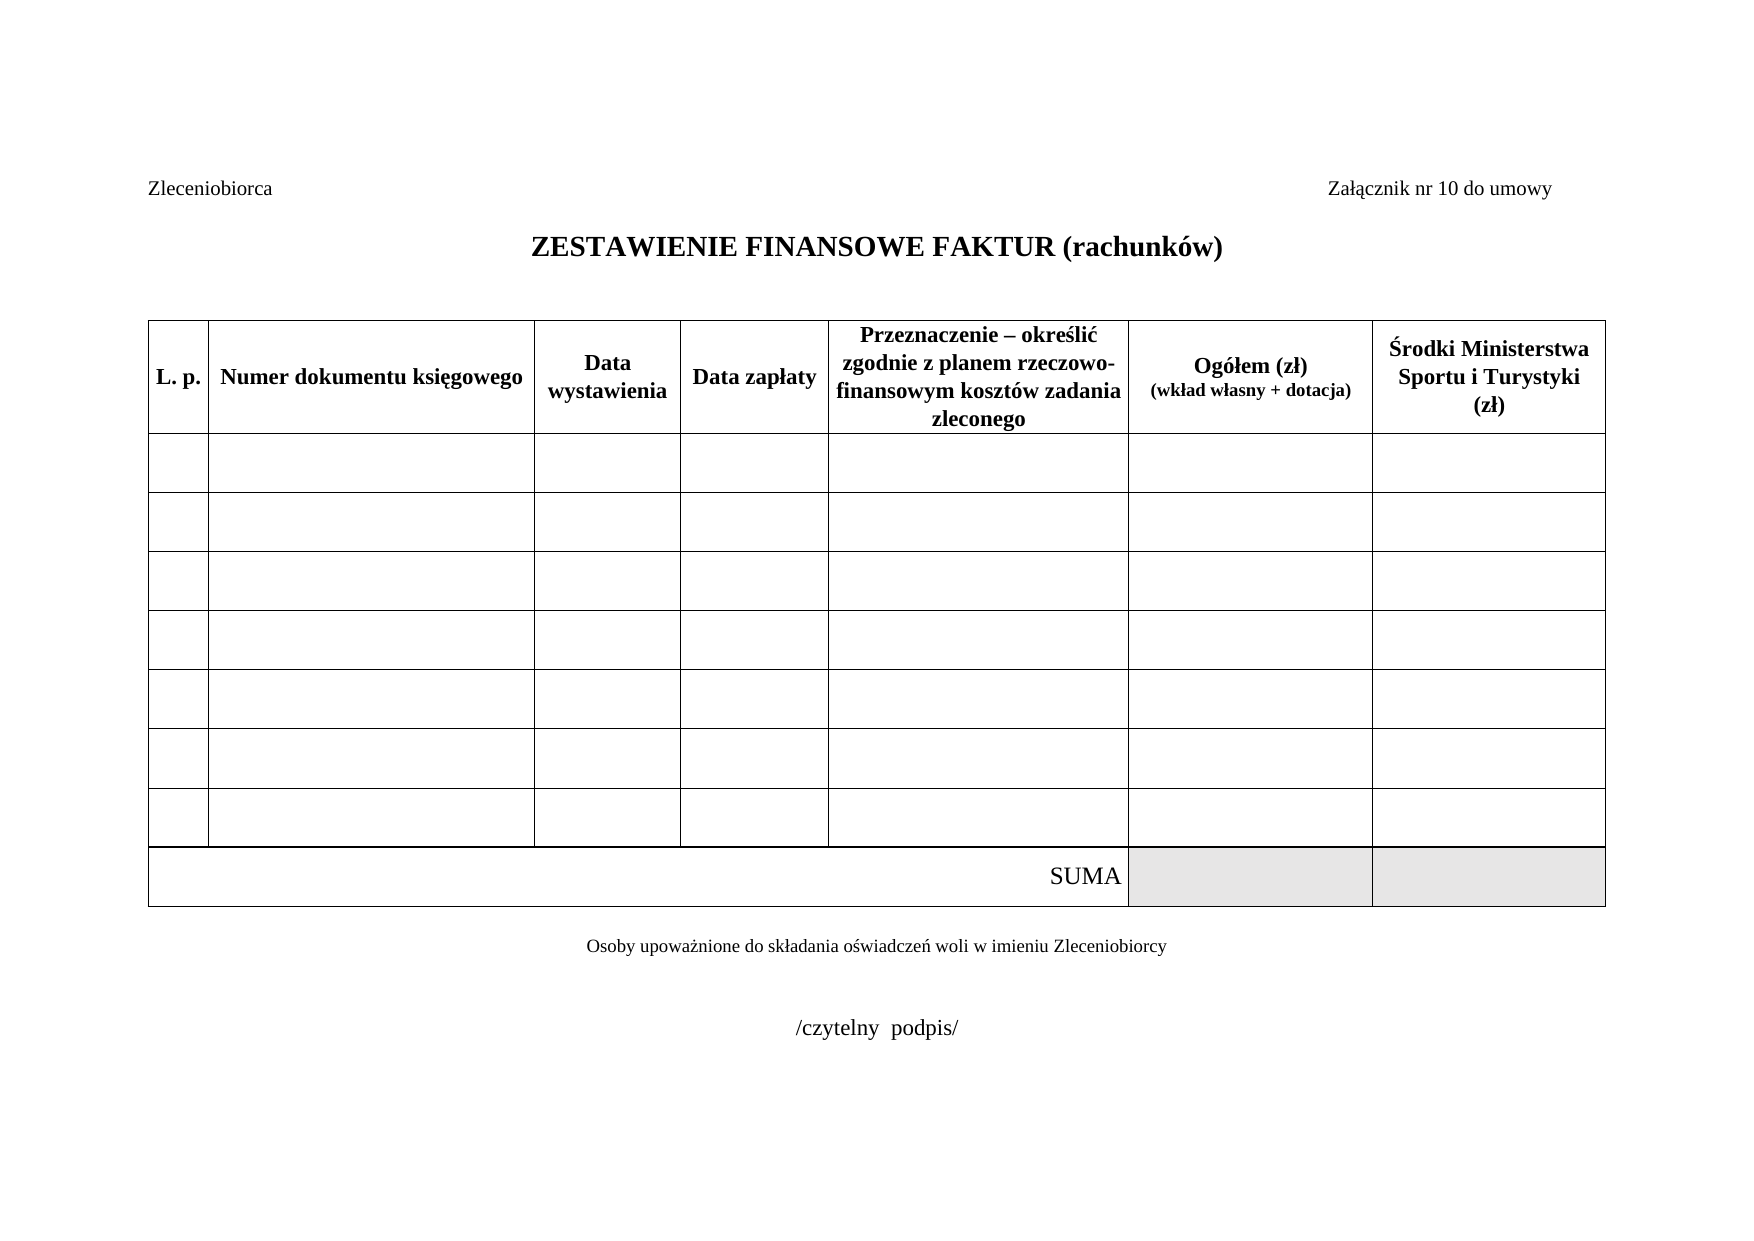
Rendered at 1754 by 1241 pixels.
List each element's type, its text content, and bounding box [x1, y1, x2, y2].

table_cell [829, 611, 1128, 669]
table_cell [1129, 729, 1372, 787]
table_cell [681, 493, 828, 551]
table_cell [209, 493, 534, 551]
table_cell [1129, 434, 1372, 492]
table_cell [829, 493, 1128, 551]
table_cell [149, 611, 208, 669]
table_cell [535, 729, 680, 787]
table_header L. p. [149, 321, 208, 433]
table_cell [1373, 789, 1605, 846]
table_cell [209, 670, 534, 728]
table_cell [829, 670, 1128, 728]
table_cell [1373, 434, 1605, 492]
table_cell [149, 552, 208, 610]
table_cell [535, 493, 680, 551]
table_cell [149, 493, 208, 551]
table_cell [209, 434, 534, 492]
table_cell [681, 434, 828, 492]
table_cell [209, 789, 534, 846]
table_cell [1129, 789, 1372, 846]
table_cell [209, 611, 534, 669]
table_cell [535, 670, 680, 728]
table_header Numer dokumentu księgowego [209, 321, 534, 433]
text ZESTAWIENIE FINANSOWE FAKTUR (rachunków) [148, 229, 1606, 263]
table_cell [681, 611, 828, 669]
table_cell [209, 552, 534, 610]
table_header Ogółem (zł) (wkład własny + dotacja) [1129, 321, 1372, 433]
table_cell [535, 552, 680, 610]
table_cell [1129, 670, 1372, 728]
text /czytelny podpis/ [148, 1014, 1606, 1041]
table_cell [1129, 611, 1372, 669]
table_cell [209, 729, 534, 787]
table_cell [829, 729, 1128, 787]
text Osoby upoważnione do składania oświadczeń woli w imieniu Zleceniobiorcy [148, 935, 1606, 957]
table_cell [829, 434, 1128, 492]
table_cell [681, 729, 828, 787]
table_cell [681, 789, 828, 846]
table_cell SUMA [149, 848, 1128, 906]
table_header Przeznaczenie – określić zgodnie z planem rzeczowo-finansowym kosztów zadania zleconego [829, 321, 1128, 433]
table_cell [829, 789, 1128, 846]
table_cell [1373, 552, 1605, 610]
table_header Data zapłaty [681, 321, 828, 433]
table_header Środki Ministerstwa Sportu i Turystyki (zł) [1373, 321, 1605, 433]
table_cell [681, 670, 828, 728]
table_cell [149, 670, 208, 728]
table_cell [1373, 848, 1605, 906]
table_cell [829, 552, 1128, 610]
table_header Data wystawienia [535, 321, 680, 433]
table_cell [1373, 611, 1605, 669]
table_cell [149, 434, 208, 492]
table_cell [681, 552, 828, 610]
table_cell [1373, 729, 1605, 787]
table_cell [535, 789, 680, 846]
table_cell [149, 729, 208, 787]
table_cell [1373, 670, 1605, 728]
table_cell [535, 611, 680, 669]
table_cell [1129, 552, 1372, 610]
table_cell [1129, 848, 1372, 906]
table_cell [1129, 493, 1372, 551]
table_cell [149, 789, 208, 846]
text Zleceniobiorca Załącznik nr 10 do umowy [148, 176, 1606, 200]
table_cell [1373, 493, 1605, 551]
table_cell [535, 434, 680, 492]
